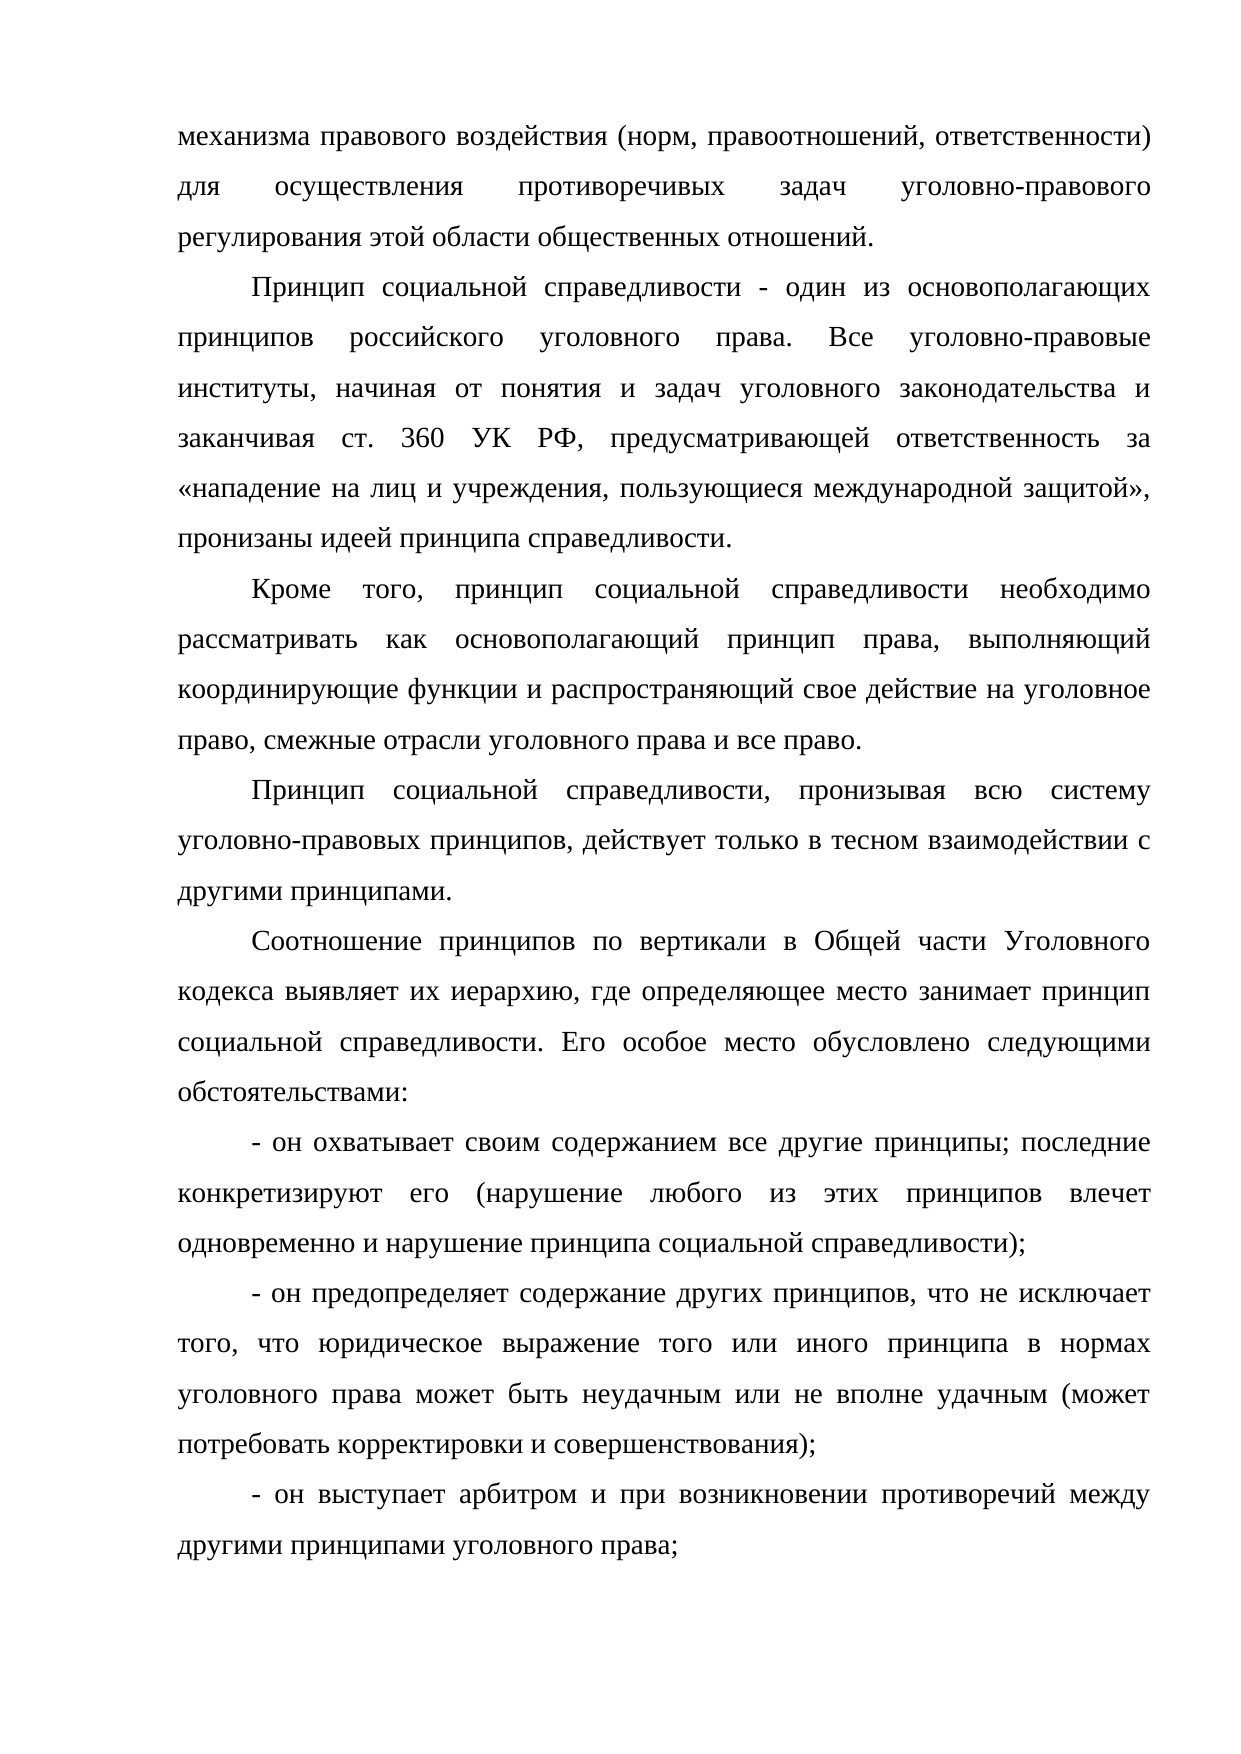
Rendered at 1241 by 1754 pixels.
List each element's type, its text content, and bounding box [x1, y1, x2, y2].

text Принцип социальной справедливости, пронизывая всю систему уголовно-правовых принципов, действует только в тесном взаимодействии с другими принципами. [177, 772, 1152, 906]
text Кроме того, принцип социальной справедливости необходимо рассматривать как основополагающий принцип права, выполняющий координирующие функции и распространяющий свое действие на уголовное право, смежные отрасли уголовного права и все право. [177, 571, 1152, 755]
text - он предопределяет содержание других принципов, что не исключает того, что юридическое выражение того или иного принципа в нормах уголовного права может быть неудачным или не вполне удачным (может потребовать корректировки и совершенствования); [177, 1275, 1152, 1460]
text - он охватывает своим содержанием все другие принципы; последние конкретизируют его (нарушение любого из этих принципов влечет одновременно и нарушение принципа социальной справедливости); [177, 1124, 1152, 1258]
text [177, 118, 1152, 252]
text - он выступает арбитром и при возникновении противоречий между другими принципами уголовного права; [177, 1477, 1152, 1560]
text Соотношение принципов по вертикали в Общей части Уголовного кодекса выявляет их иерархию, где определяющее место занимает принцип социальной справедливости. Его особое место обусловлено следующими обстоятельствами: [177, 923, 1152, 1108]
text Принцип социальной справедливости - один из основополагающих принципов российского уголовного права. Все уголовно-правовые институты, начиная от понятия и задач уголовного законодательства и заканчивая ст. 360 УК РФ, предусматривающей ответственность за «нападение на лиц и учреждения, пользующиеся международной защитой», пронизаны идеей принципа справедливости. [177, 269, 1152, 554]
